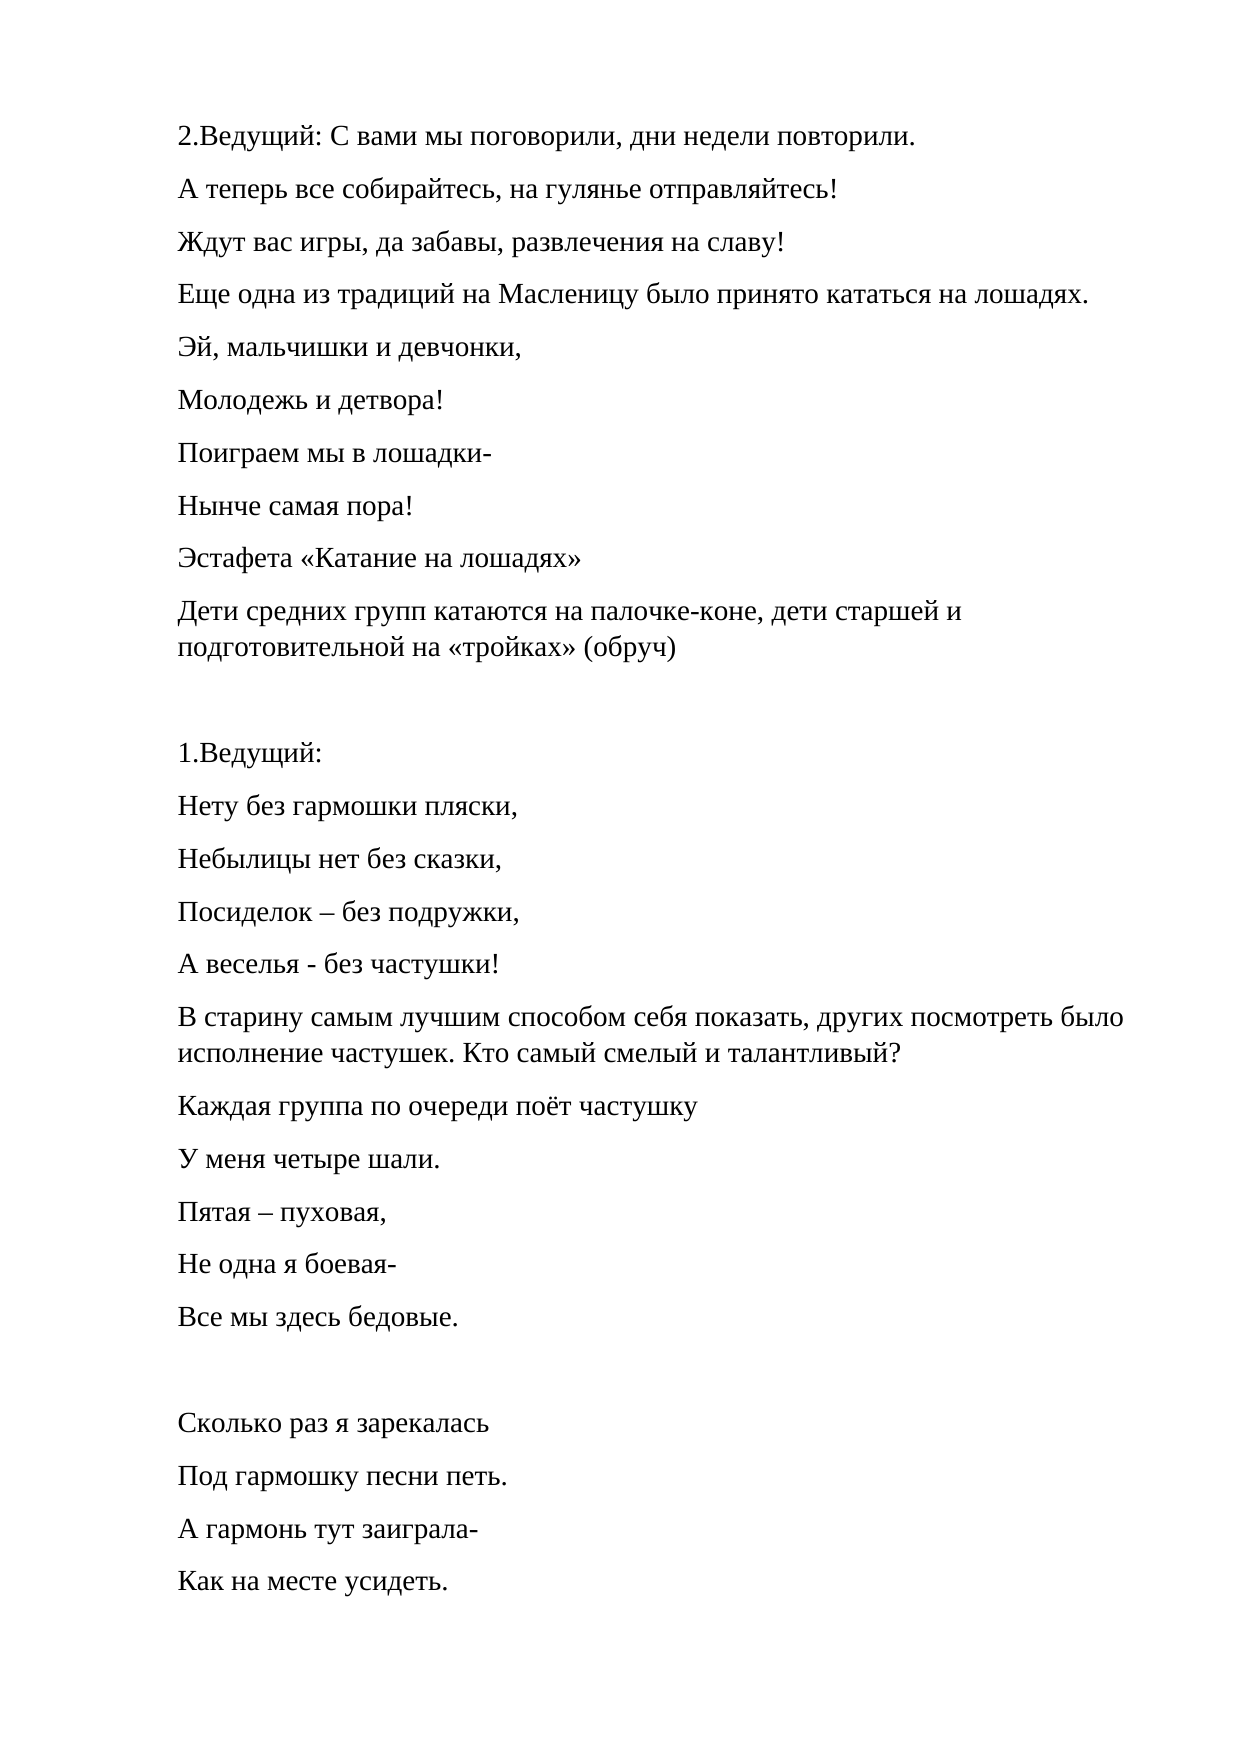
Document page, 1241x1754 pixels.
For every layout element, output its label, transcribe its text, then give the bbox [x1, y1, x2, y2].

text А веселья - без частушки! [177, 946, 1152, 980]
text Под гармошку песни петь. [177, 1458, 1152, 1491]
text Пятая – пуховая, [177, 1194, 1152, 1227]
text Каждая группа по очереди поёт частушку [177, 1088, 1152, 1122]
text Посиделок – без подружки, [177, 894, 1152, 927]
text Молодежь и детвора! [177, 382, 1152, 416]
text В старину самым лучшим способом себя показать, других посмотреть было исполнение частушек. Кто самый смелый и талантливый? [177, 999, 1152, 1069]
text А гармонь тут заиграла- [177, 1511, 1152, 1544]
text Небылицы нет без сказки, [177, 841, 1152, 874]
text Как на месте усидеть. [177, 1563, 1152, 1597]
text Поиграем мы в лошадки- [177, 435, 1152, 468]
text Не одна я боевая- [177, 1247, 1152, 1280]
text Еще одна из традиций на Масленицу было принято кататься на лошадях. [177, 277, 1152, 310]
text Нету без гармошки пляски, [177, 788, 1152, 822]
text Сколько раз я зарекалась [177, 1405, 1152, 1439]
text Все мы здесь бедовые. [177, 1299, 1152, 1333]
text А теперь все собирайтесь, на гулянье отправляйтесь! [177, 171, 1152, 204]
text 2.Ведущий: С вами мы поговорили, дни недели повторили. [177, 118, 1152, 152]
text Ждут вас игры, да забавы, развлечения на славу! [177, 224, 1152, 257]
text 1.Ведущий: [177, 735, 1152, 769]
text Эстафета «Катание на лошадях» [177, 541, 1152, 574]
text Нынче самая пора! [177, 488, 1152, 521]
text У меня четыре шали. [177, 1141, 1152, 1174]
text Дети средних групп катаются на палочке-коне, дети старшей и подготовительной на «тройках» (обруч) [177, 593, 1152, 663]
text Эй, мальчишки и девчонки, [177, 329, 1152, 363]
